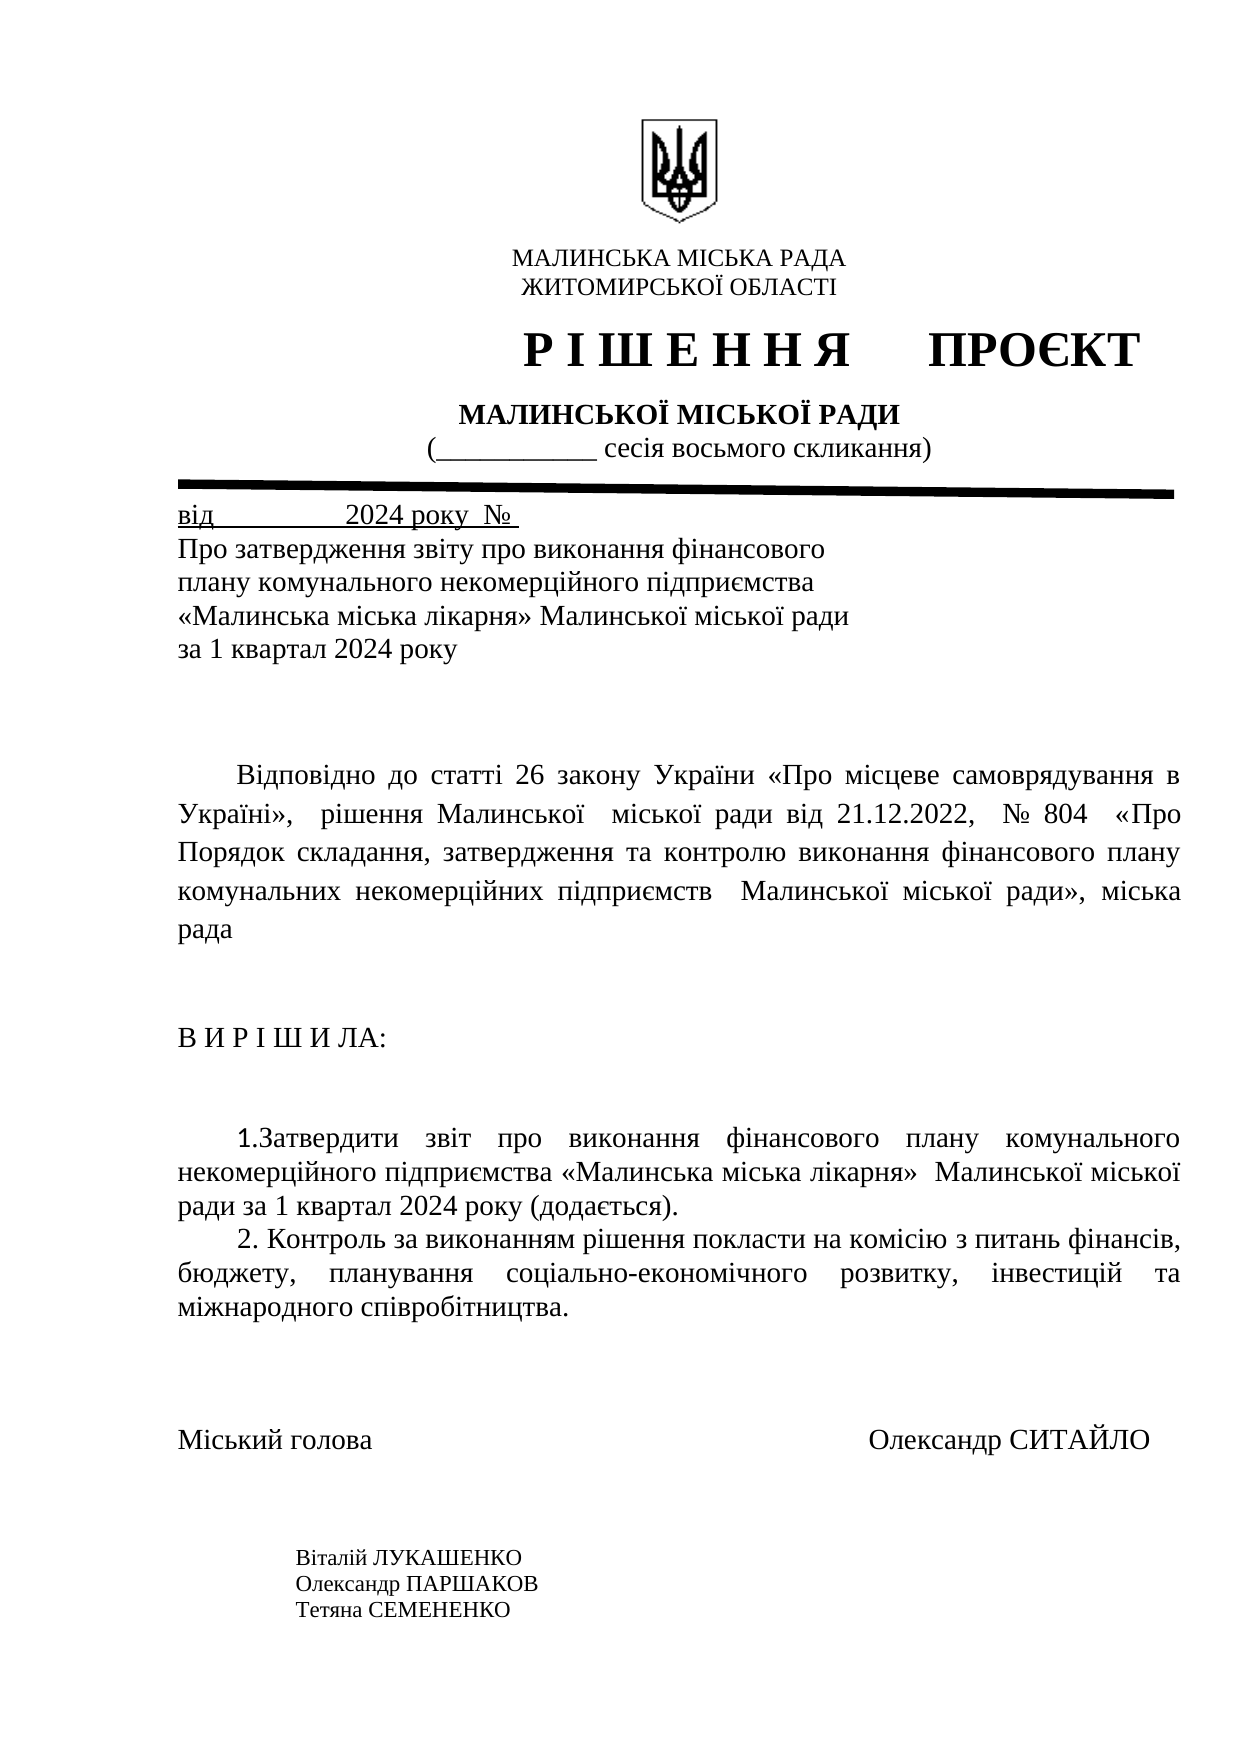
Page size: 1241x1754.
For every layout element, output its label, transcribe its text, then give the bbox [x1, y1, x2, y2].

text (___________ сесія восьмого скликання) [177, 430, 1181, 464]
text ЖИТОМИРСЬКОЇ ОБЛАСТІ [177, 272, 1181, 301]
text плану комунального некомерційного підприємства [177, 564, 1181, 598]
text «Малинська міська лікарня» Малинської міської ради [177, 598, 1181, 632]
picture [635, 118, 723, 225]
text Відповідно до статті 26 закону України «Про місцеве самоврядування в Україні», рішення Малинської міської ради від 21.12.2022, № 804 «Про Порядок складання, затвердження та контролю виконання фінансового плану комунальних некомерційних підприємств Малинської міської ради», міська рада [177, 757, 1181, 945]
text Р І Ш Е Н Н я проєкт [177, 320, 1181, 378]
text малинської МІСЬКОЇ ради [177, 397, 1181, 430]
text 1.Затвердити звіт про виконання фінансового плану комунального некомерційного підприємства «Малинська міська лікарня» Малинської міської ради за 1 квартал 2024 року (додається). [177, 1119, 1181, 1222]
text Віталій ЛУКАШЕНКО [295, 1544, 1181, 1570]
text Міський голова Олександр СИТАЙЛО [177, 1422, 1181, 1456]
text Олександр ПАРШАКОВ [295, 1570, 1181, 1596]
text Тетяна СЕМЕНЕНКО [295, 1596, 1181, 1623]
text від 2024 року № [177, 497, 1181, 531]
text В И Р І Ш И ЛА: [177, 1020, 1181, 1053]
text 2. Контроль за виконанням рішення покласти на комісію з питань фінансів, бюджету, планування соціально-економічного розвитку, інвестицій та міжнародного співробітництва. [177, 1222, 1181, 1322]
text за 1 квартал 2024 року [177, 632, 1181, 665]
text МАЛИНСЬКА МІСЬКА РАДА [177, 243, 1181, 272]
text Про затвердження звіту про виконання фінансового [177, 531, 1181, 564]
